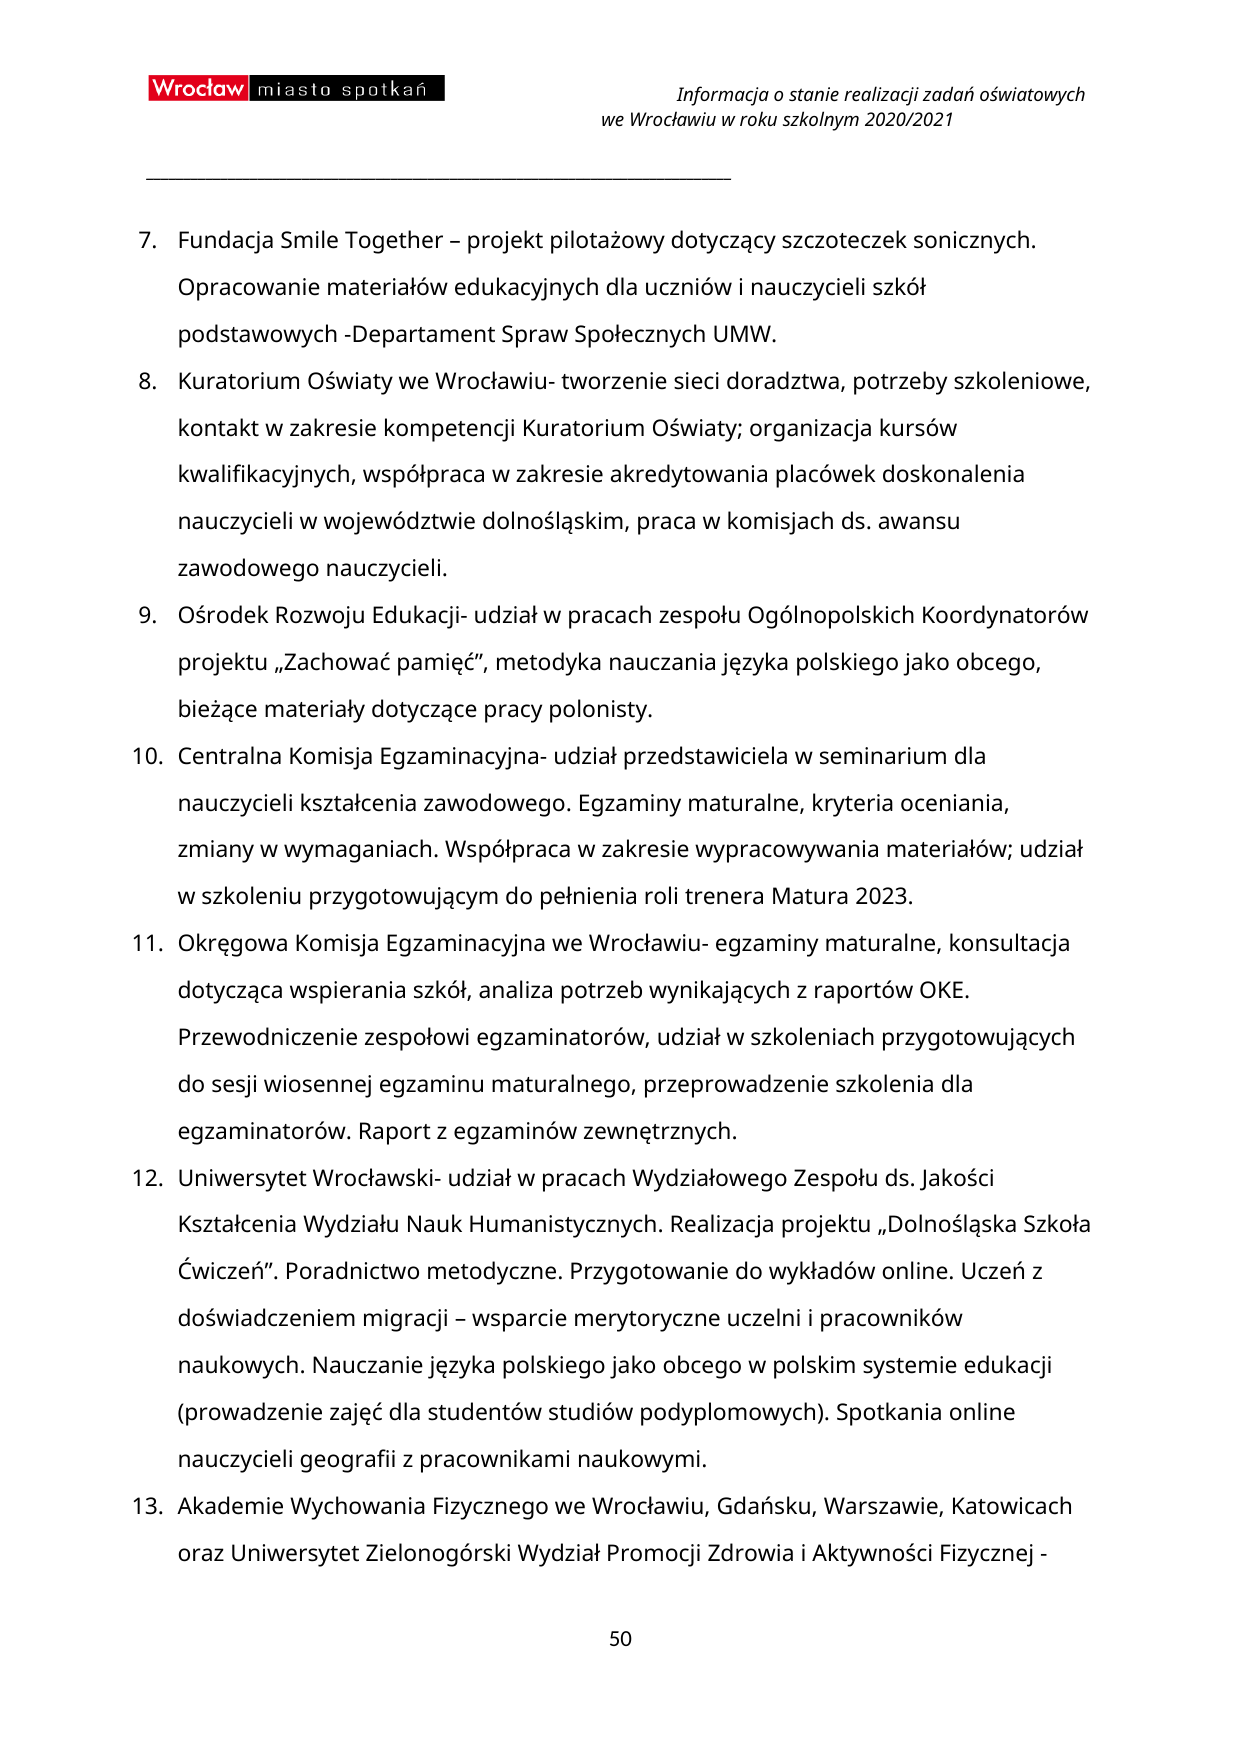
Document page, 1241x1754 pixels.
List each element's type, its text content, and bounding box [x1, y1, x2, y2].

list Ośrodek Rozwoju Edukacji- udział w pracach zespołu Ogólnopolskich Koordynatorów projektu „Zachować pamięć”, metodyka nauczania języka polskiego jako obcego, bieżące materiały dotyczące pracy polonisty. [148, 599, 1093, 724]
list Kuratorium Oświaty we Wrocławiu- tworzenie sieci doradztwa, potrzeby szkoleniowe, kontakt w zakresie kompetencji Kuratorium Oświaty; organizacja kursów kwalifikacyjnych, współpraca w zakresie akredytowania placówek doskonalenia nauczycieli w województwie dolnośląskim, praca w komisjach ds. awansu zawodowego nauczycieli. [148, 364, 1093, 583]
picture [147, 73, 445, 102]
list Fundacja Smile Together – projekt pilotażowy dotyczący szczoteczek sonicznych. Opracowanie materiałów edukacyjnych dla uczniów i nauczycieli szkół podstawowych -Departament Spraw Społecznych UMW. [148, 224, 1093, 349]
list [148, 1489, 1093, 1568]
list Uniwersytet Wrocławski- udział w pracach Wydziałowego Zespołu ds. Jakości Kształcenia Wydziału Nauk Humanistycznych. Realizacja projektu „Dolnośląska Szkoła Ćwiczeń”. Poradnictwo metodyczne. Przygotowanie do wykładów online. Uczeń z doświadczeniem migracji – wsparcie merytoryczne uczelni i pracowników naukowych. Nauczanie języka polskiego jako obcego w polskim systemie edukacji (prowadzenie zajęć dla studentów studiów podyplomowych). Spotkania online nauczycieli geografii z pracownikami naukowymi. [148, 1161, 1093, 1474]
list Okręgowa Komisja Egzaminacyjna we Wrocławiu- egzaminy maturalne, konsultacja dotycząca wspierania szkół, analiza potrzeb wynikających z raportów OKE. Przewodniczenie zespołowi egzaminatorów, udział w szkoleniach przygotowujących do sesji wiosennej egzaminu maturalnego, przeprowadzenie szkolenia dla egzaminatorów. Raport z egzaminów zewnętrznych. [148, 927, 1093, 1146]
list Centralna Komisja Egzaminacyjna- udział przedstawiciela w seminarium dla nauczycieli kształcenia zawodowego. Egzaminy maturalne, kryteria oceniania, zmiany w wymaganiach. Współpraca w zakresie wypracowywania materiałów; udział w szkoleniu przygotowującym do pełnienia roli trenera Matura 2023. [148, 739, 1093, 911]
